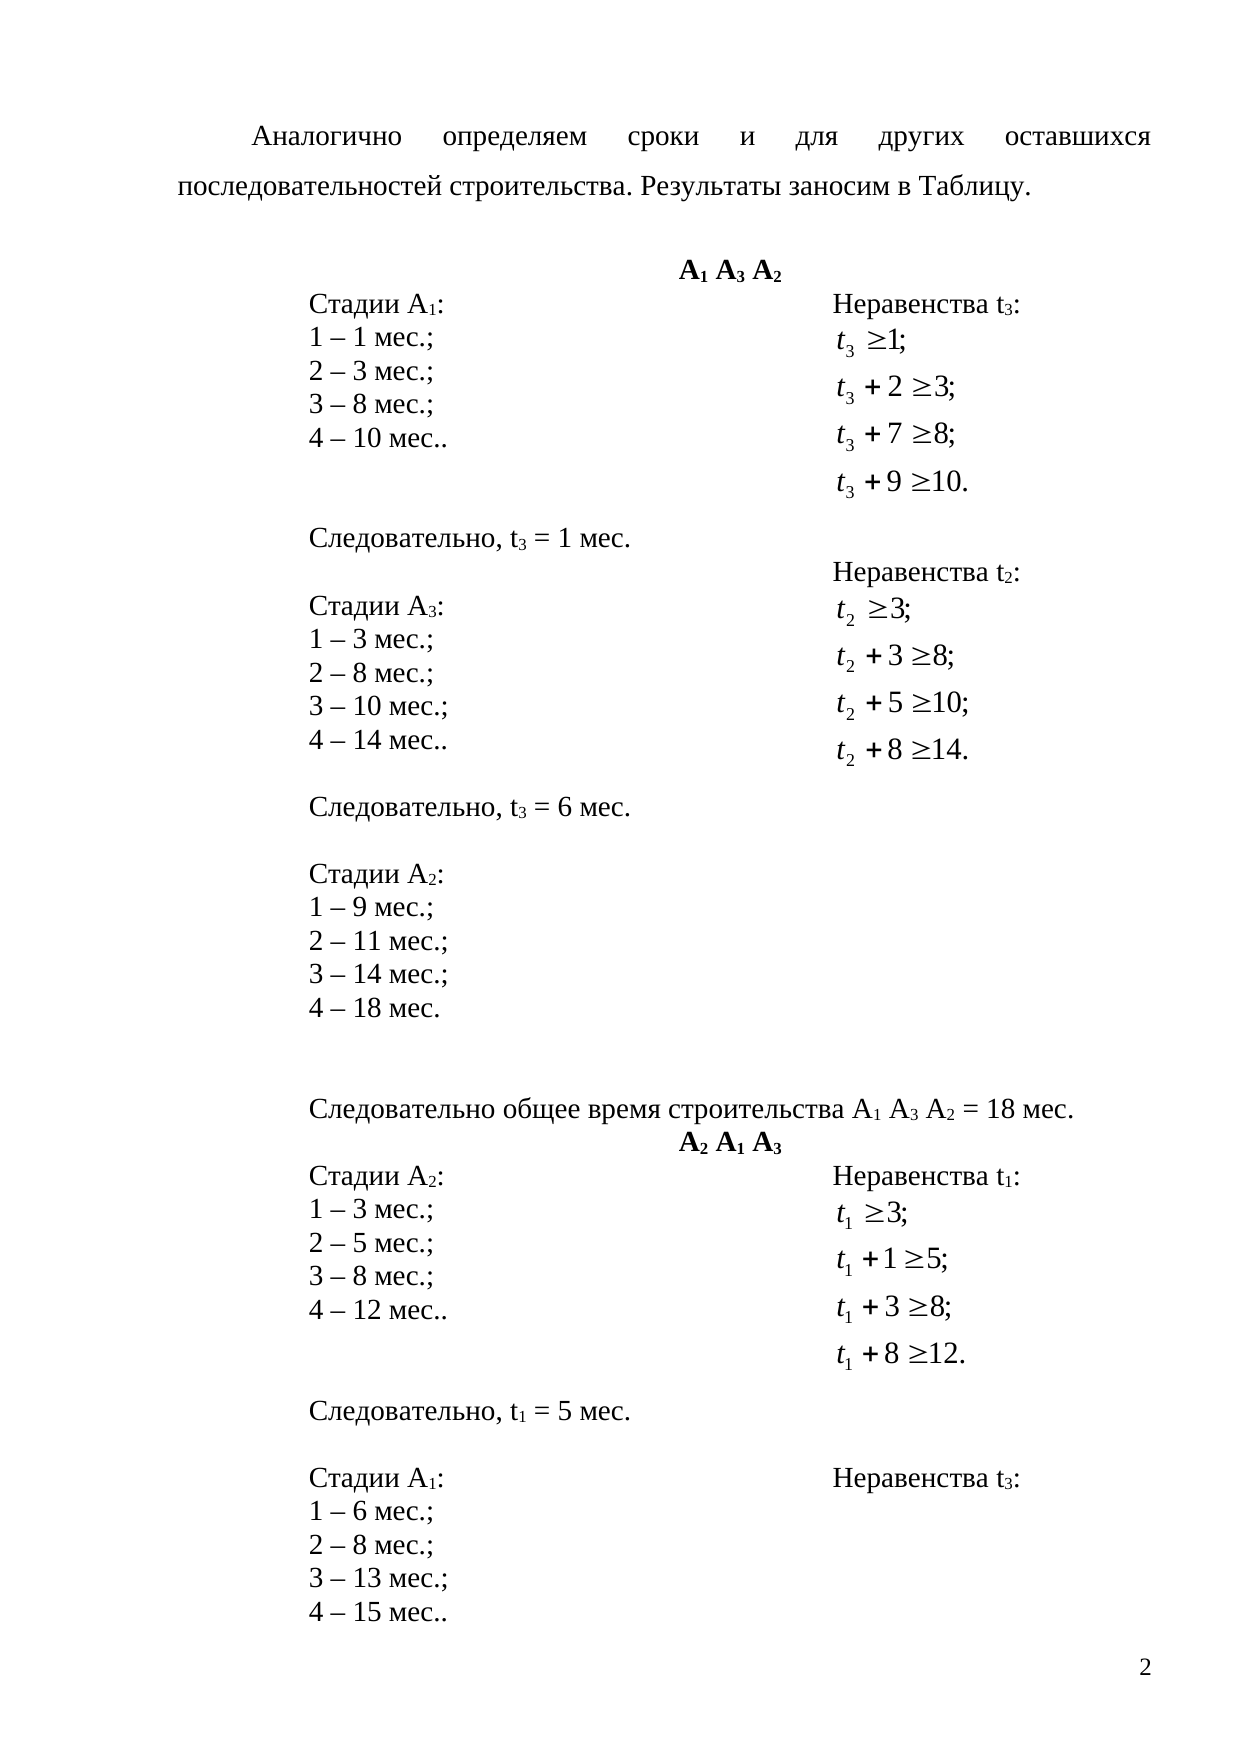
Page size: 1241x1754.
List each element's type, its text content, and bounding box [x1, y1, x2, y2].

text 4 – 12 мес.. [177, 1292, 627, 1326]
text 2 – 8 мес.; [177, 655, 627, 688]
text Стадии А2: [177, 856, 627, 889]
text Следовательно, t1 = 5 мес. [177, 1393, 1152, 1426]
text 2 – 11 мес.; [177, 923, 627, 957]
text А1 А3 А2 [177, 252, 1152, 286]
text 3 – 14 мес.; [177, 957, 627, 990]
text 2 – 8 мес.; [177, 1527, 627, 1560]
text 1 – 6 мес.; [177, 1493, 627, 1527]
text 3 – 8 мес.; [177, 1258, 627, 1292]
text 3 – 8 мес.; [177, 386, 627, 420]
text Следовательно, t3 = 6 мес. [177, 789, 1152, 822]
text 2 – 5 мес.; [177, 1225, 627, 1258]
text Стадии А1: [177, 1460, 627, 1493]
text 3 – 10 мес.; [177, 688, 627, 722]
text Неравенства t3: [701, 1460, 1152, 1493]
text Неравенства t2: [701, 554, 1152, 588]
text Стадии А1: [177, 286, 627, 319]
text 4 – 15 мес.. [177, 1594, 627, 1627]
text Стадии А2: [177, 1158, 627, 1191]
text Следовательно, t3 = 1 мес. [177, 521, 1152, 554]
text Неравенства t1: [701, 1158, 1152, 1191]
text 2 – 3 мес.; [177, 353, 627, 386]
text А2 А1 А3 [177, 1124, 1152, 1158]
text Следовательно общее время строительства А1 А3 А2 = 18 мес. [177, 1091, 1152, 1124]
text 1 – 3 мес.; [177, 621, 627, 655]
text 4 – 10 мес.. [177, 420, 627, 453]
text 4 – 14 мес.. [177, 722, 627, 755]
text 3 – 13 мес.; [177, 1560, 627, 1594]
text 1 – 3 мес.; [177, 1191, 627, 1225]
text 4 – 18 мес. [177, 990, 627, 1024]
text 1 – 9 мес.; [177, 889, 627, 923]
text Неравенства t3: [701, 286, 1152, 319]
text Стадии А3: [177, 588, 627, 621]
text Аналогично определяем сроки и для других оставшихся последовательностей строительства. Результаты заносим в Таблицу. [177, 118, 1152, 202]
text 1 – 1 мес.; [177, 319, 627, 353]
